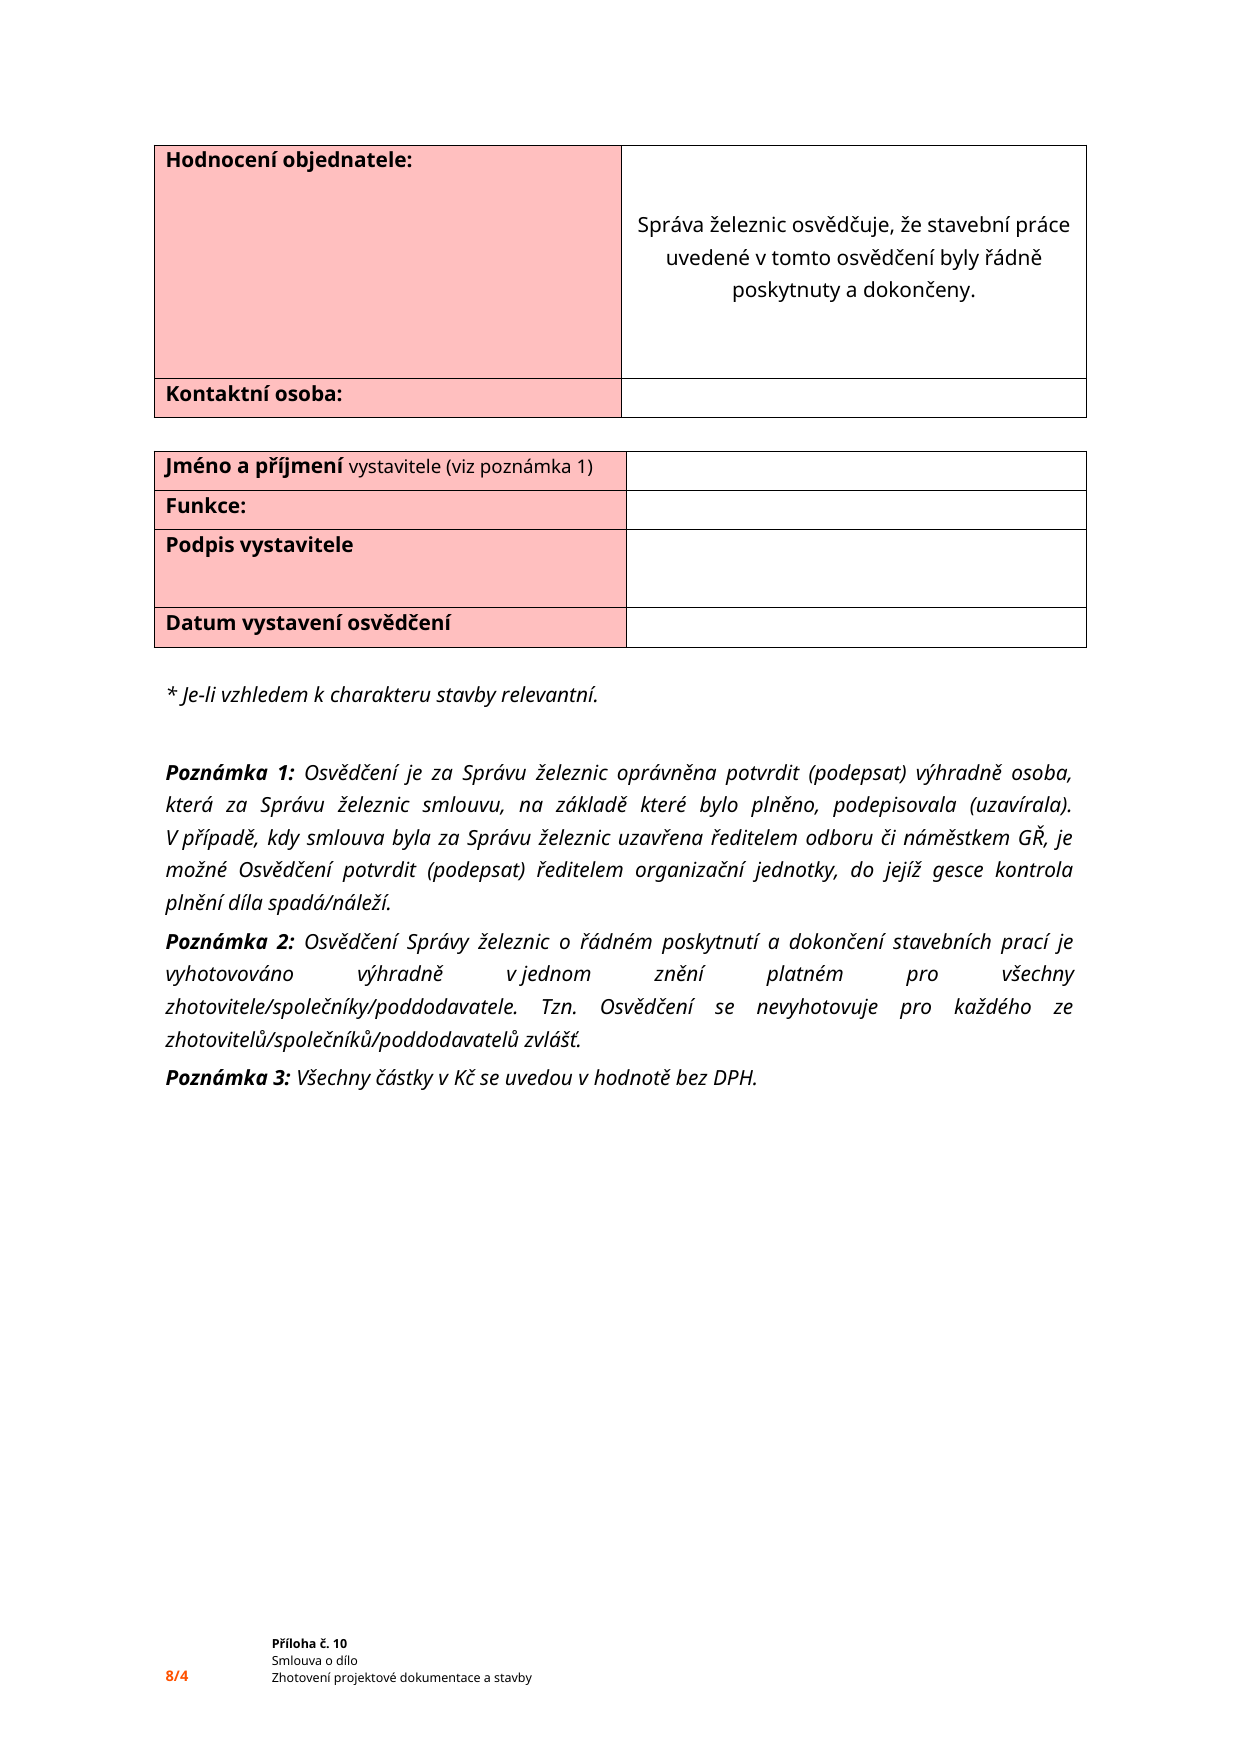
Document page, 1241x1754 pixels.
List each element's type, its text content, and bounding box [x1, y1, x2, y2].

table_cell Kontaktní osoba: [155, 379, 621, 417]
table_cell Datum vystavení osvědčení [155, 608, 626, 647]
text Poznámka 2: Osvědčení Správy železnic o řádném poskytnutí a dokončení stavebních prací je vyhotovováno výhradně v jednom znění platném pro všechny zhotovitele/společníky/poddodavatele. Tzn. Osvědčení se nevyhotovuje pro každého ze zhotovitelů/společníků/poddodavatelů zvlášť. [165, 927, 1075, 1053]
text * Je-li vzhledem k charakteru stavby relevantní. [165, 680, 1075, 708]
table_cell [627, 530, 1086, 607]
text Poznámka 3: Všechny částky v Kč se uvedou v hodnotě bez DPH. [165, 1063, 1075, 1092]
table_header [627, 452, 1086, 490]
table_cell Funkce: [155, 491, 626, 529]
table_header Správa železnic osvědčuje, že stavební práce uvedené v tomto osvědčení byly řádně poskytnuty a dokončeny. [622, 146, 1086, 378]
table_cell [627, 608, 1086, 647]
table_cell [622, 379, 1086, 417]
table_header Hodnocení objednatele: [155, 146, 621, 378]
table_header Jméno a příjmení vystavitele (viz poznámka 1) [155, 452, 626, 490]
text Poznámka 1: Osvědčení je za Správu železnic oprávněna potvrdit (podepsat) výhradně osoba, která za Správu železnic smlouvu, na základě které bylo plněno, podepisovala (uzavírala). V případě, kdy smlouva byla za Správu železnic uzavřena ředitelem odboru či náměstkem GŘ, je možné Osvědčení potvrdit (podepsat) ředitelem organizační jednotky, do jejíž gesce kontrola plnění díla spadá/náleží. [165, 758, 1075, 916]
table_cell Podpis vystavitele [155, 530, 626, 607]
table_cell [627, 491, 1086, 529]
